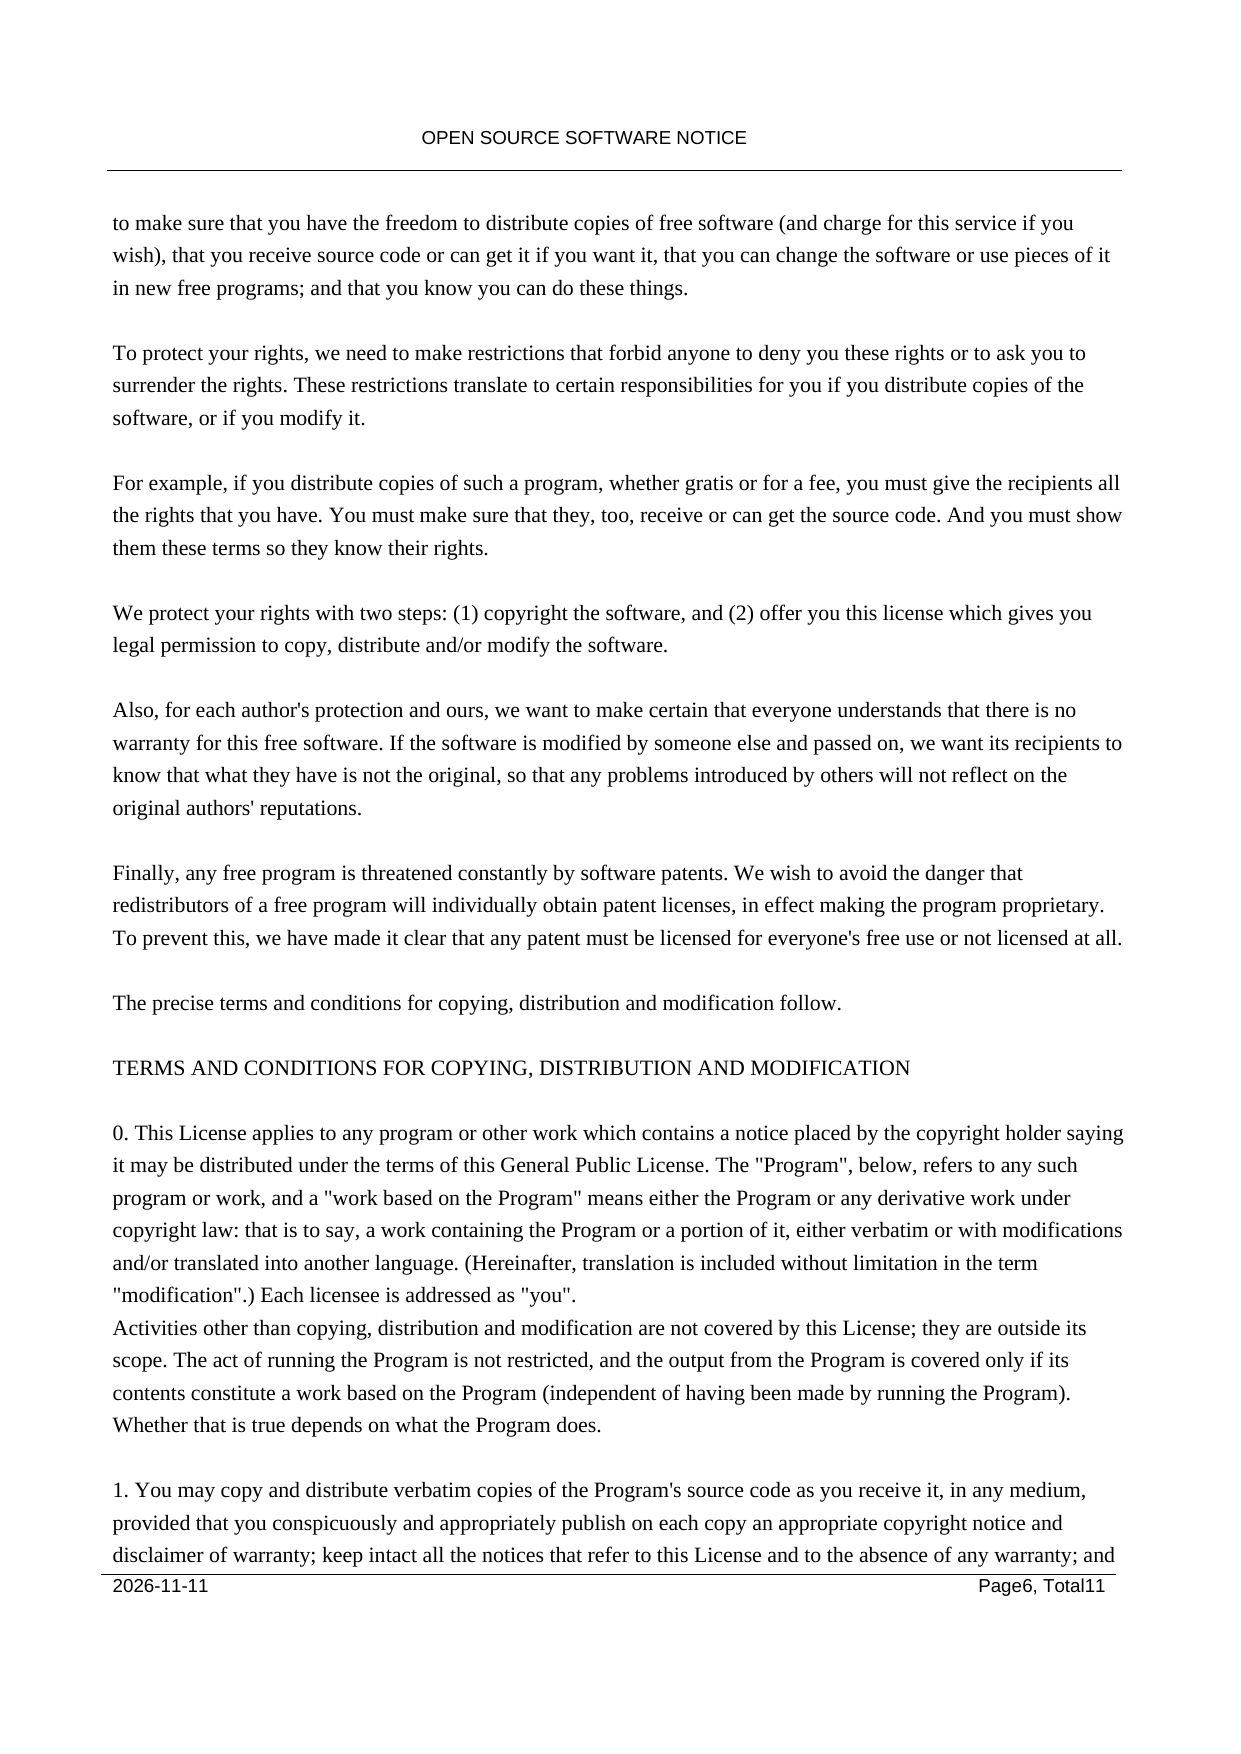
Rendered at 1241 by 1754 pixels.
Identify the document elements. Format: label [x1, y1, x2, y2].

text [112, 206, 1128, 1571]
